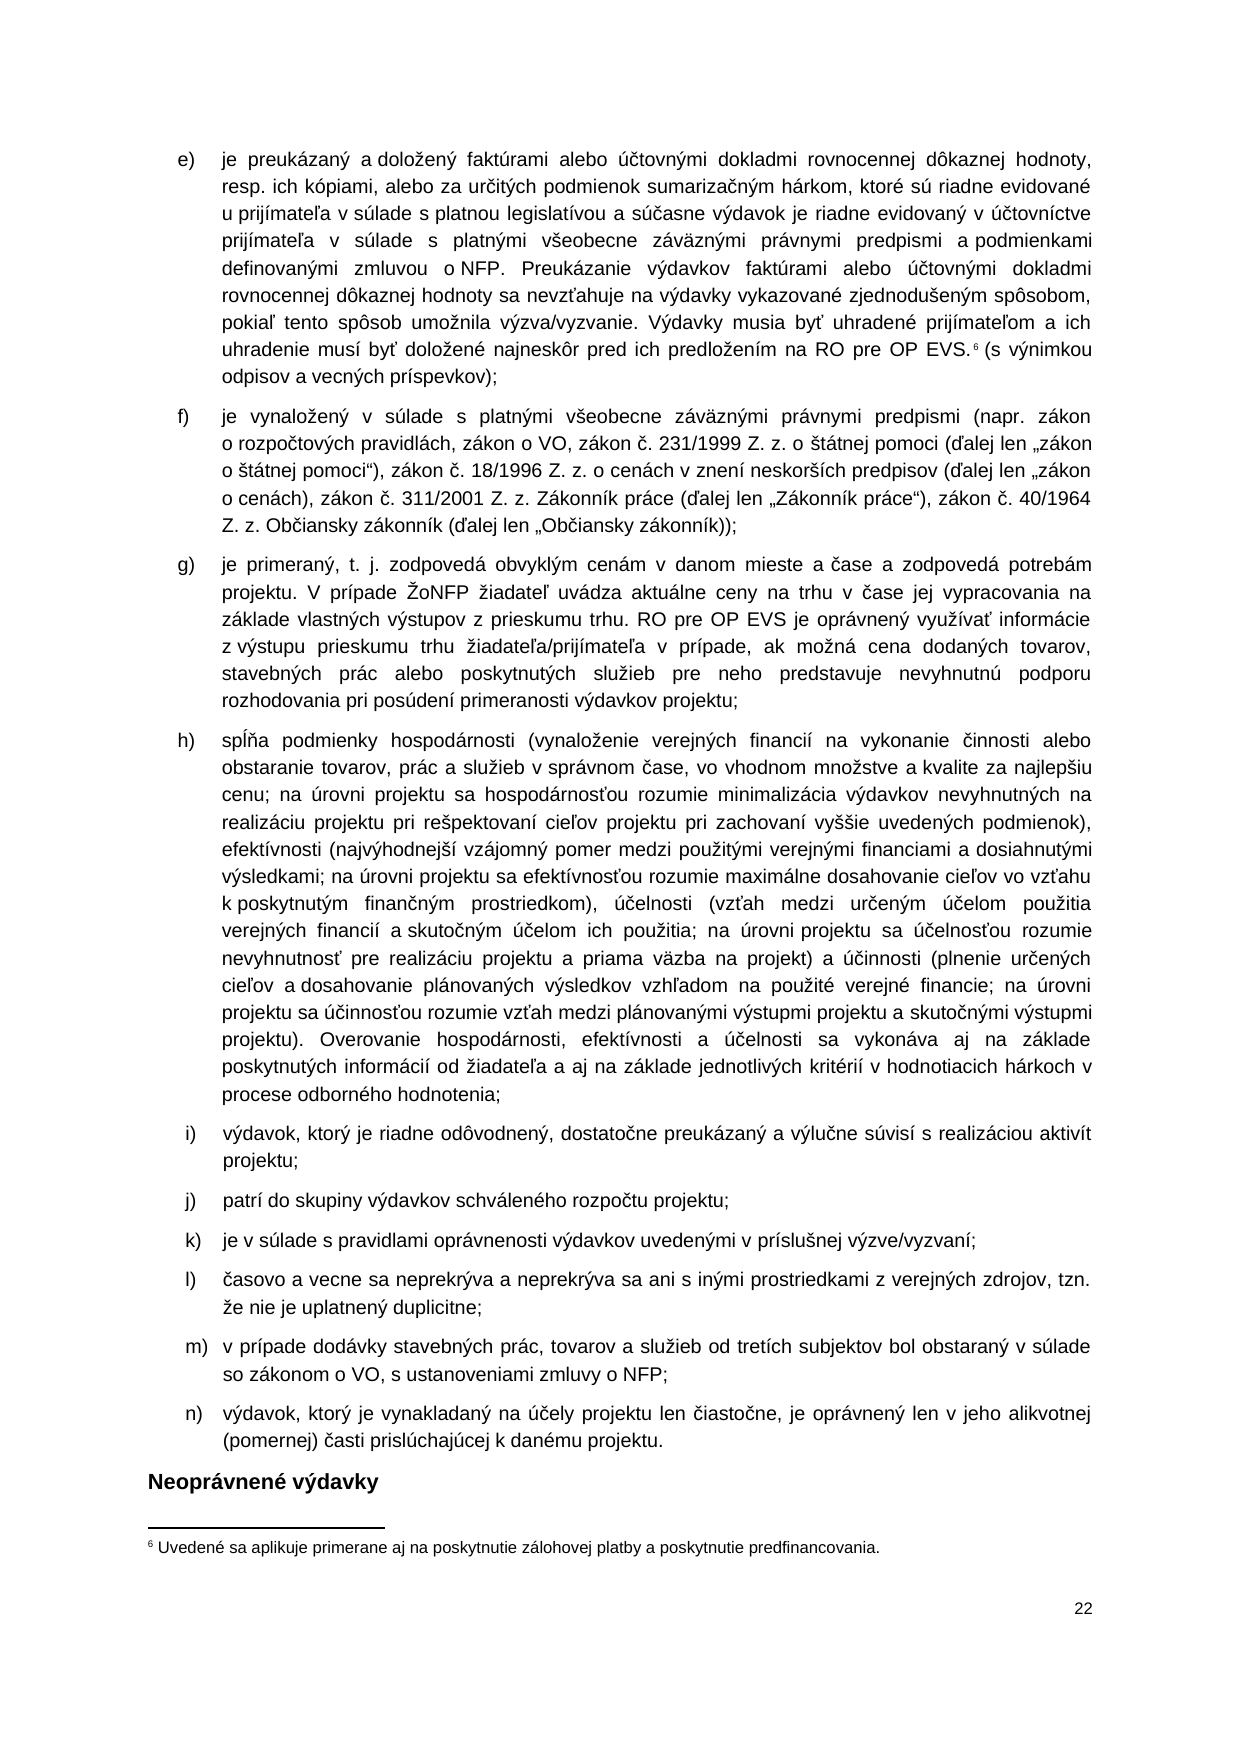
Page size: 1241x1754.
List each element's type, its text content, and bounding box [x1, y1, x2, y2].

list spĺňa podmienky hospodárnosti (vynaloženie verejných financií na vykonanie činnosti alebo obstaranie tovarov, prác a služieb v správnom čase, vo vhodnom množstve a kvalite za najlepšiu cenu; na úrovni projektu sa hospodárnosťou rozumie minimalizácia výdavkov nevyhnutných na realizáciu projektu pri rešpektovaní cieľov projektu pri zachovaní vyššie uvedených podmienok), efektívnosti (najvýhodnejší vzájomný pomer medzi použitými verejnými financiami a dosiahnutými výsledkami; na úrovni projektu sa efektívnosťou rozumie maximálne dosahovanie cieľov vo vzťahu k poskytnutým finančným prostriedkom), účelnosti (vzťah medzi určeným účelom použitia verejných financií a skutočným účelom ich použitia; na úrovni projektu sa účelnosťou rozumie nevyhnutnosť pre realizáciu projektu a priama väzba na projekt) a účinnosti (plnenie určených cieľov a dosahovanie plánovaných výsledkov vzhľadom na použité verejné financie; na úrovni projektu sa účinnosťou rozumie vzťah medzi plánovanými výstupmi projektu a skutočnými výstupmi projektu). Overovanie hospodárnosti, efektívnosti a účelnosti sa vykonáva aj na základe poskytnutých informácií od žiadateľa a aj na základe jednotlivých kritérií v hodnotiacich hárkoch v procese odborného hodnotenia; [177, 729, 1092, 1105]
text Neoprávnené výdavky [148, 1469, 1092, 1494]
list výdavok, ktorý je riadne odôvodnený, dostatočne preukázaný a výlučne súvisí s realizáciou aktivít projektu; [185, 1122, 1092, 1172]
list časovo a vecne sa neprekrýva a neprekrýva sa ani s inými prostriedkami z verejných zdrojov, tzn. že nie je uplatnený duplicitne; [185, 1268, 1092, 1318]
list je v súlade s pravidlami oprávnenosti výdavkov uvedenými v príslušnej výzve/vyzvaní; [185, 1229, 1092, 1251]
list je preukázaný a doložený faktúrami alebo účtovnými dokladmi rovnocennej dôkaznej hodnoty, resp. ich kópiami, alebo za určitých podmienok sumarizačným hárkom, ktoré sú riadne evidované u prijímateľa v súlade s platnou legislatívou a súčasne výdavok je riadne evidovaný v účtovníctve prijímateľa v súlade s platnými všeobecne záväznými právnymi predpismi a podmienkami definovanými zmluvou o NFP. Preukázanie výdavkov faktúrami alebo účtovnými dokladmi rovnocennej dôkaznej hodnoty sa nevzťahuje na výdavky vykazované zjednodušeným spôsobom, pokiaľ tento spôsob umožnila výzva/vyzvanie. Výdavky musia byť uhradené prijímateľom a ich uhradenie musí byť doložené najneskôr pred ich predložením na RO pre OP EVS. (s výnimkou odpisov a vecných príspevkov); [177, 148, 1092, 388]
list patrí do skupiny výdavkov schváleného rozpočtu projektu; [185, 1189, 1092, 1212]
list výdavok, ktorý je vynakladaný na účely projektu len čiastočne, je oprávnený len v jeho alikvotnej (pomernej) časti prislúchajúcej k danému projektu. [185, 1402, 1092, 1452]
list je vynaložený v súlade s platnými všeobecne záväznými právnymi predpismi (napr. zákon o rozpočtových pravidlách, zákon o VO, zákon č. 231/1999 Z. z. o štátnej pomoci (ďalej len „zákon o štátnej pomoci“), zákon č. 18/1996 Z. z. o cenách v znení neskorších predpisov (ďalej len „zákon o cenách), zákon č. 311/2001 Z. z. Zákonník práce (ďalej len „Zákonník práce“), zákon č. 40/1964 Z. z. Občiansky zákonník (ďalej len „Občiansky zákonník)); [177, 405, 1092, 536]
list v prípade dodávky stavebných prác, tovarov a služieb od tretích subjektov bol obstaraný v súlade so zákonom o VO, s ustanoveniami zmluvy o NFP; [185, 1335, 1092, 1385]
list je primeraný, t. j. zodpovedá obvyklým cenám v danom mieste a čase a zodpovedá potrebám projektu. V prípade ŽoNFP žiadateľ uvádza aktuálne ceny na trhu v čase jej vypracovania na základe vlastných výstupov z prieskumu trhu. RO pre OP EVS je oprávnený využívať informácie z výstupu prieskumu trhu žiadateľa/prijímateľa v prípade, ak možná cena dodaných tovarov, stavebných prác alebo poskytnutých služieb pre neho predstavuje nevyhnutnú podporu rozhodovania pri posúdení primeranosti výdavkov projektu; [177, 553, 1092, 712]
